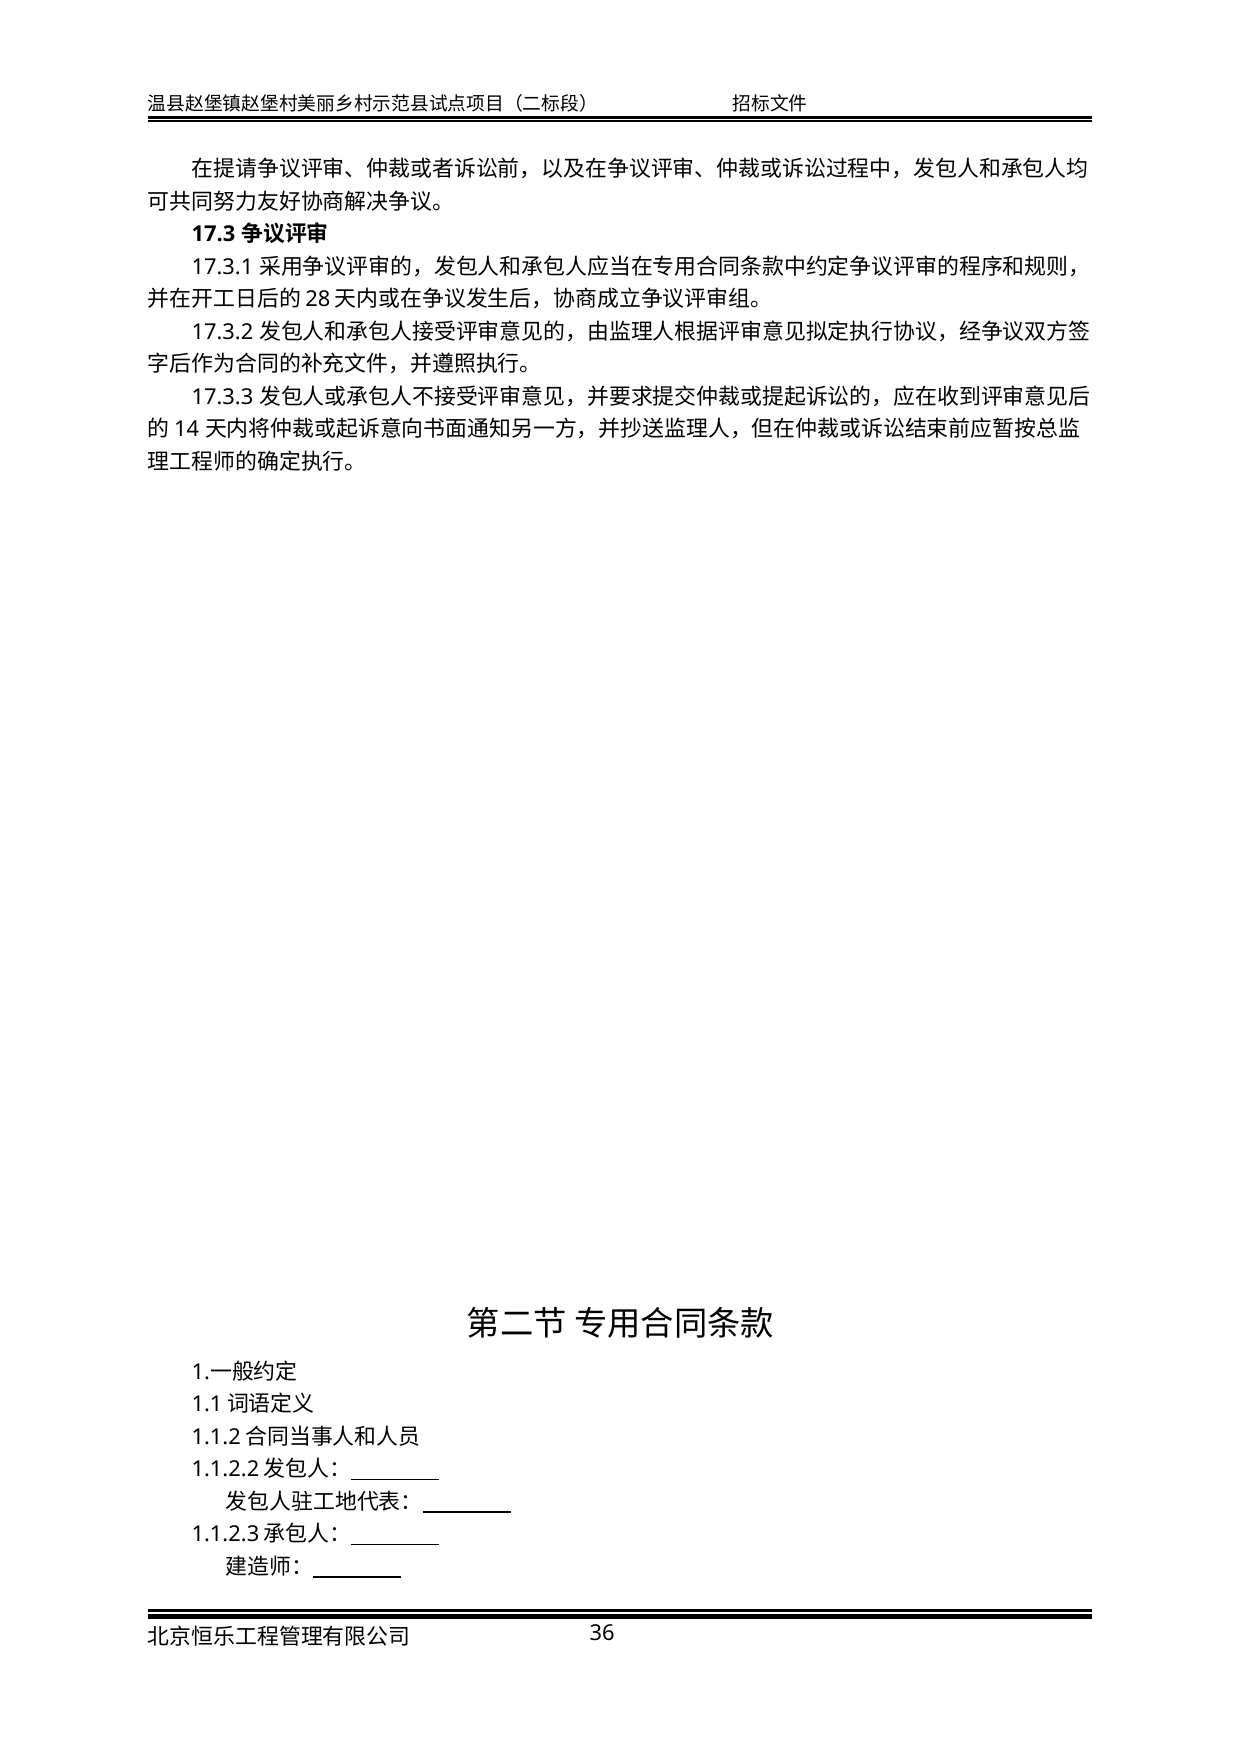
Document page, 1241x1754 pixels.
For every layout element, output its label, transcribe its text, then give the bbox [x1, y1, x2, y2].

text 1.1.2.3承包人： [148, 1516, 1092, 1548]
text 发包人驻工地代表： [148, 1483, 1092, 1516]
text 17.3.1 采用争议评审的，发包人和承包人应当在专用合同条款中约定争议评审的程序和规则，并在开工日后的28天内或在争议发生后，协商成立争议评审组。 [148, 248, 1092, 313]
text 1.一般约定 [148, 1353, 1092, 1386]
text 17.3.2 发包人和承包人接受评审意见的，由监理人根据评审意见拟定执行协议，经争议双方签字后作为合同的补充文件，并遵照执行。 [148, 313, 1092, 378]
text 1.1.2.2发包人： [148, 1451, 1092, 1483]
text 17.3 争议评审 [148, 216, 1092, 248]
text 1.1.2合同当事人和人员 [148, 1418, 1092, 1451]
text 建造师： [148, 1548, 1092, 1581]
text 17.3.3 发包人或承包人不接受评审意见，并要求提交仲裁或提起诉讼的，应在收到评审意见后的14 天内将仲裁或起诉意向书面通知另一方，并抄送监理人，但在仲裁或诉讼结束前应暂按总监理工程师的确定执行。 [148, 378, 1092, 476]
text 在提请争议评审、仲裁或者诉讼前，以及在争议评审、仲裁或诉讼过程中，发包人和承包人均可共同努力友好协商解决争议。 [148, 151, 1092, 216]
text 1.1词语定义 [148, 1386, 1092, 1418]
text 第二节 专用合同条款 [148, 1288, 1092, 1353]
